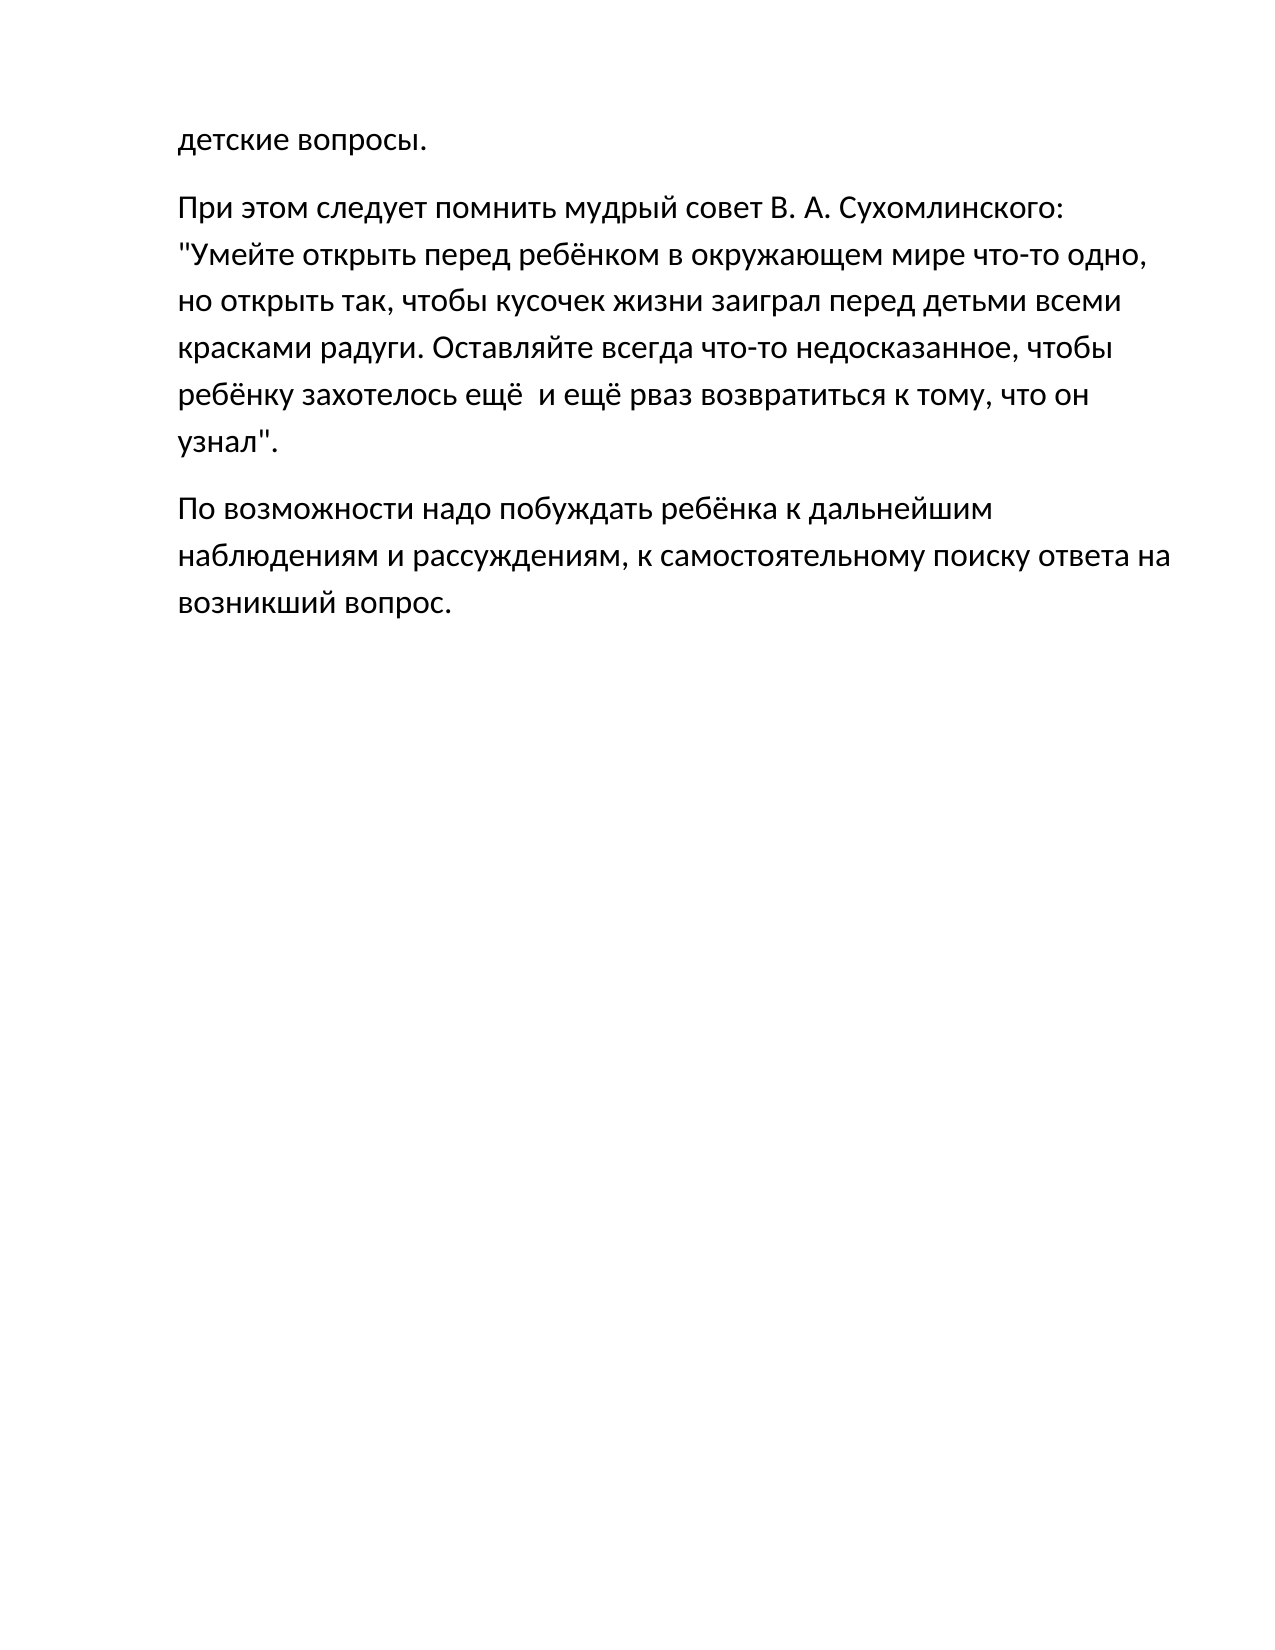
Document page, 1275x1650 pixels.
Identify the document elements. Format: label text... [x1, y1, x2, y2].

text По возможности надо побуждать ребёнка к дальнейшим наблюдениям и рассуждениям, к самостоятельному поиску ответа на возникший вопрос. [177, 487, 1186, 621]
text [177, 118, 1186, 159]
text При этом следует помнить мудрый совет В. А. Сухомлинского: "Умейте открыть перед ребёнком в окружающем мире что-то одно, но открыть так, чтобы кусочек жизни заиграл перед детьми всеми красками радуги. Оставляйте всегда что-то недосказанное, чтобы ребёнку захотелось ещё и ещё рваз возвратиться к тому, что он узнал". [177, 186, 1186, 460]
